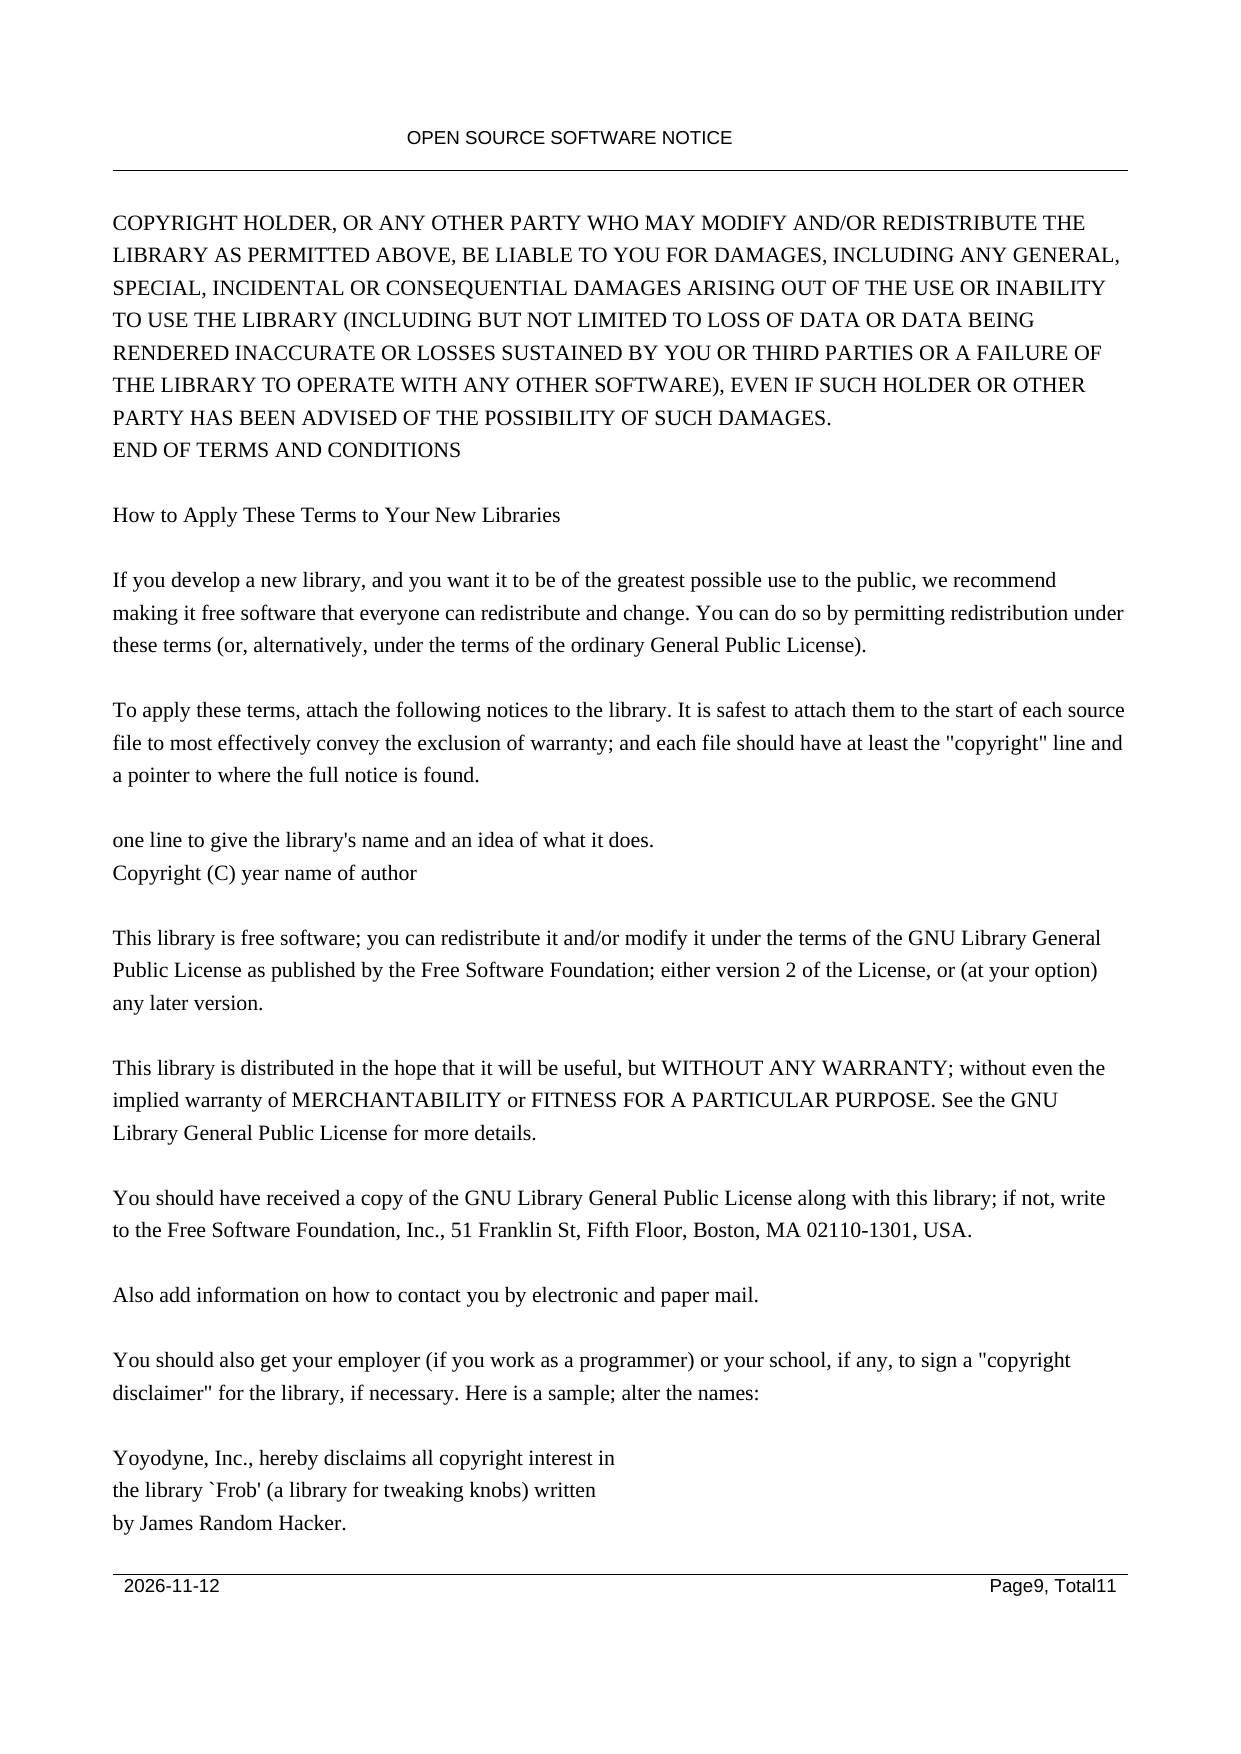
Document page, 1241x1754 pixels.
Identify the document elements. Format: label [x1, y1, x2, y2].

text [112, 206, 1128, 1539]
